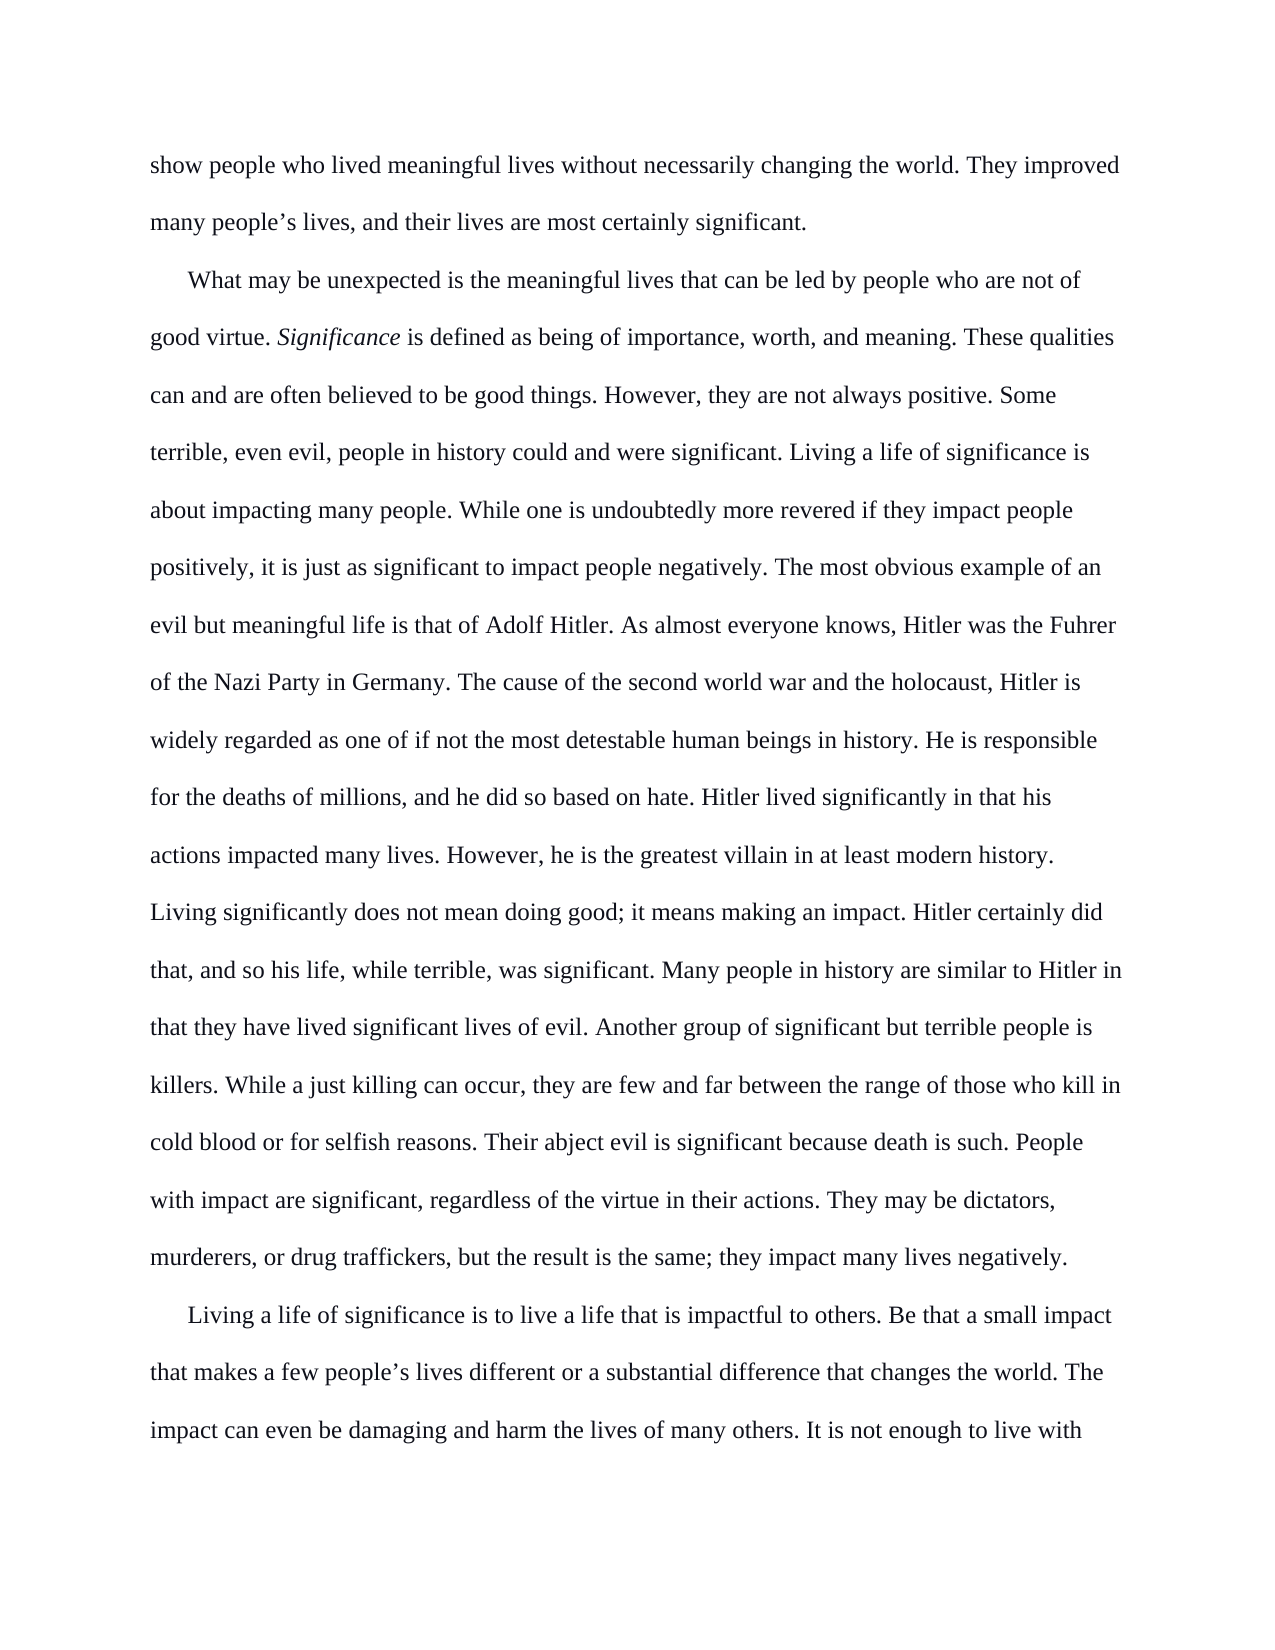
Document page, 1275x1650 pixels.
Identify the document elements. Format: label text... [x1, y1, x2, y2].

text What may be unexpected is the meaningful lives that can be led by people who are not of good virtue. Significance is defined as being of importance, worth, and meaning. These qualities can and are often believed to be good things. However, they are not always positive. Some terrible, even evil, people in history could and were significant. Living a life of significance is about impacting many people. While one is undoubtedly more revered if they impact people positively, it is just as significant to impact people negatively. The most obvious example of an evil but meaningful life is that of Adolf Hitler. As almost everyone knows, Hitler was the Fuhrer of the Nazi Party in Germany. The cause of the second world war and the holocaust, Hitler is widely regarded as one of if not the most detestable human beings in history. He is responsible for the deaths of millions, and he did so based on hate. Hitler lived significantly in that his actions impacted many lives. However, he is the greatest villain in at least modern history. Living significantly does not mean doing good; it means making an impact. Hitler certainly did that, and so his life, while terrible, was significant. Many people in history are similar to Hitler in that they have lived significant lives of evil. Another group of significant but terrible people is killers. While a just killing can occur, they are few and far between the range of those who kill in cold blood or for selfish reasons. Their abject evil is significant because death is such. People with impact are significant, regardless of the virtue in their actions. They may be dictators, murderers, or drug traffickers, but the result is the same; they impact many lives negatively. [150, 265, 1125, 1271]
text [150, 1300, 1125, 1444]
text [150, 150, 1125, 236]
